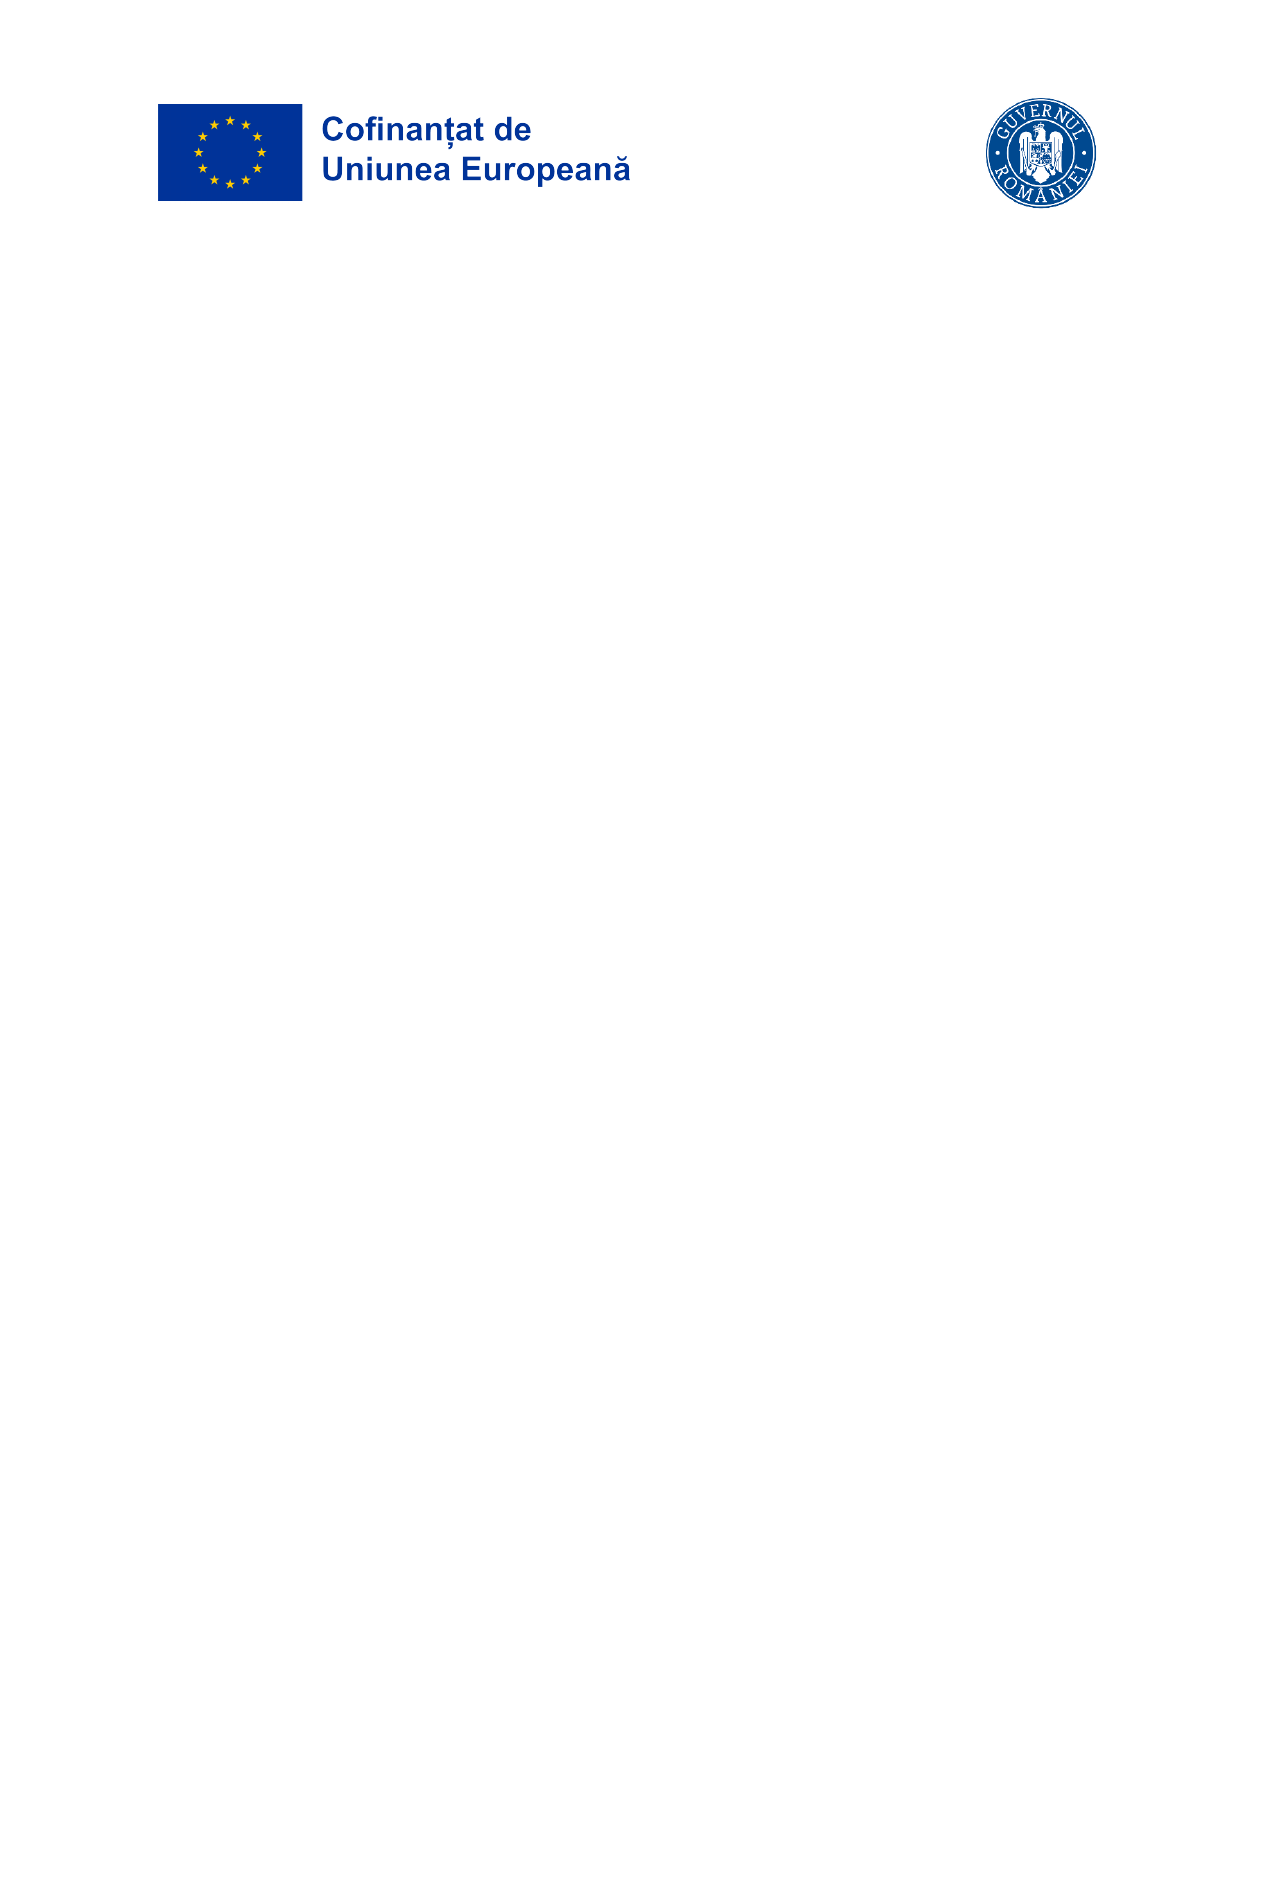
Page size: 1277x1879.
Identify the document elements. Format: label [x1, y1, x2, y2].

picture [984, 96, 1097, 209]
picture [150, 96, 651, 209]
